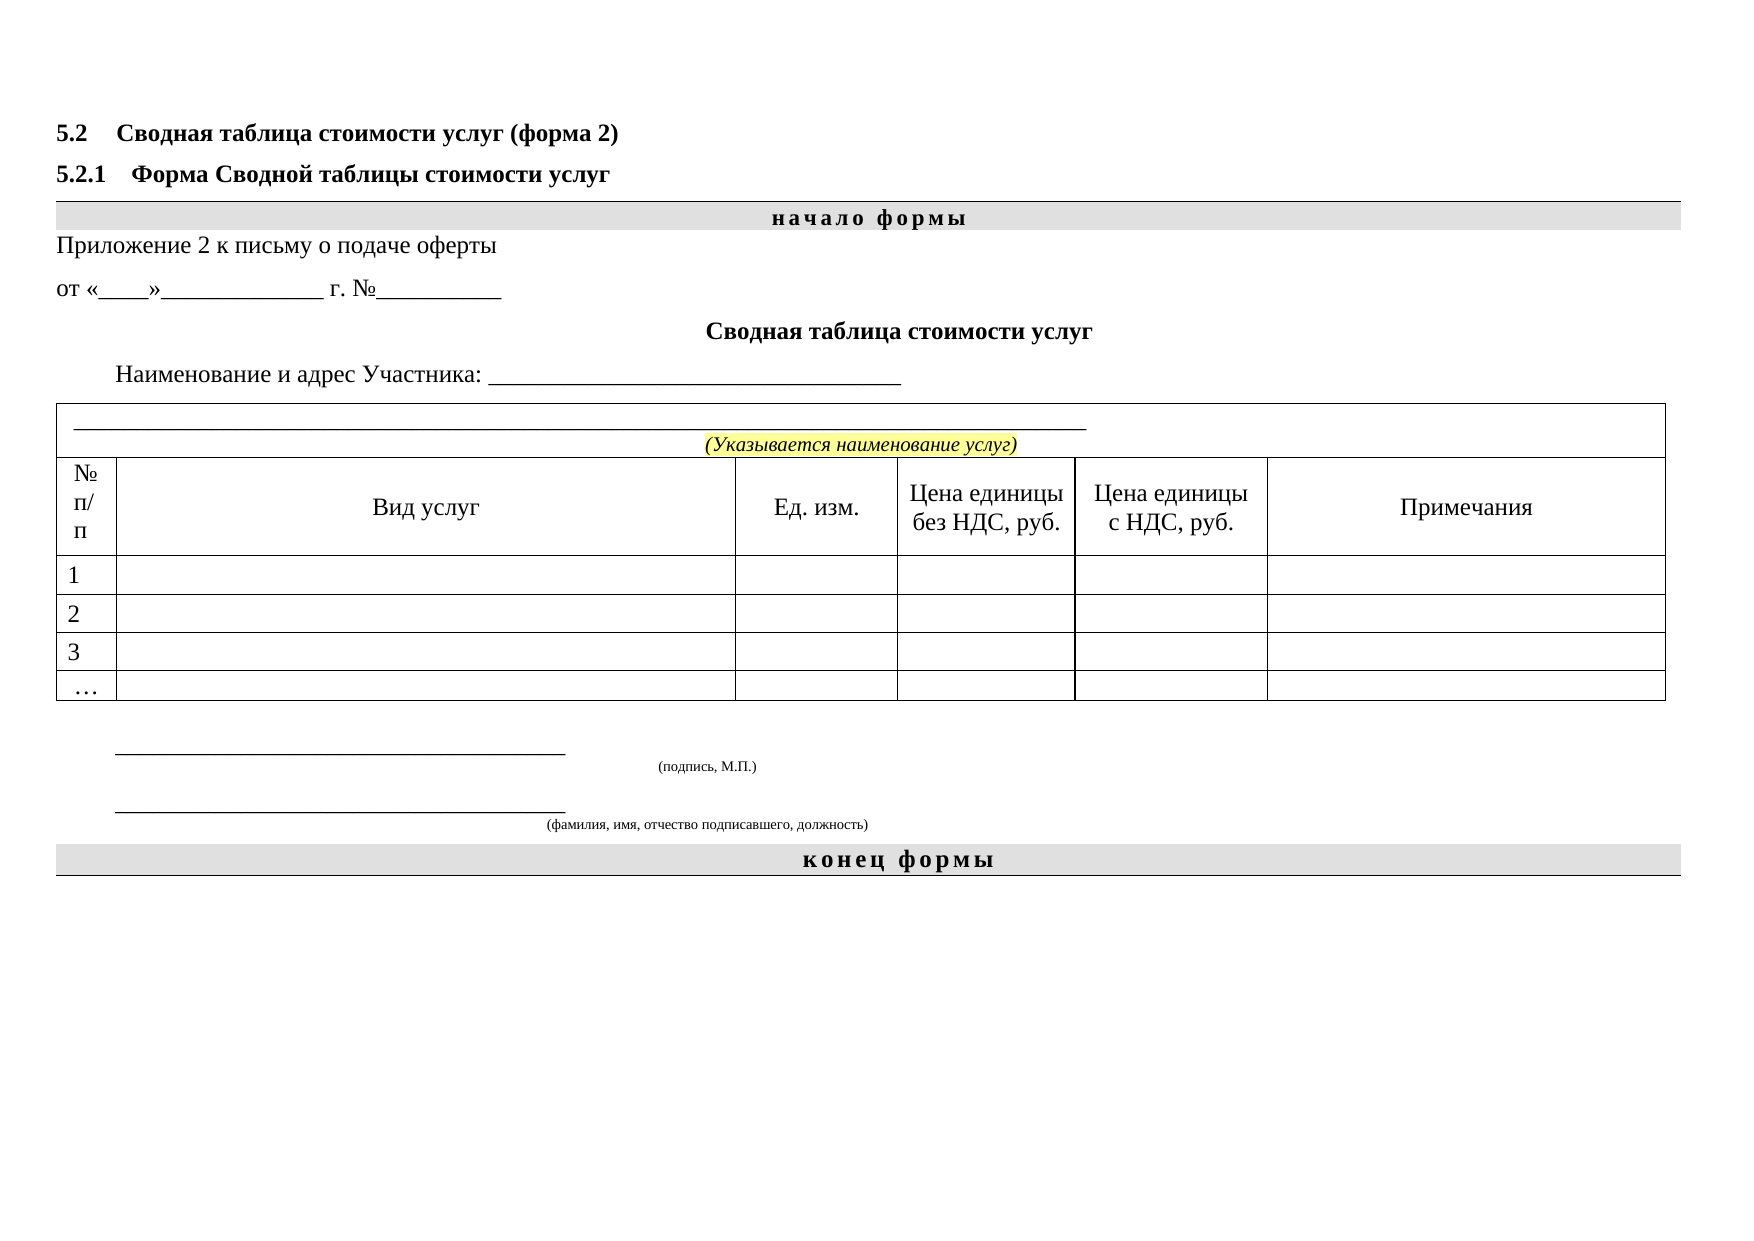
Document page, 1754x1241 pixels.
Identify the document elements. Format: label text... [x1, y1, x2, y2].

table_cell Цена единицы с НДС, руб. [1076, 458, 1267, 555]
table_cell [117, 556, 735, 593]
table_cell [898, 633, 1074, 670]
table_cell Цена единицы без НДС, руб. [898, 458, 1074, 555]
table_cell [117, 595, 735, 632]
table_cell Вид услуг [117, 458, 735, 555]
table_header _________________________________________________________________________________ (Указывается наименование услуг) [57, 404, 1665, 457]
table_cell [1268, 633, 1665, 670]
table_cell Ед. изм. [736, 458, 897, 555]
text Наименование и адрес Участника: _________________________________ [56, 359, 1683, 388]
text Приложение 2 к письму о подаче оферты [56, 230, 1683, 259]
table_cell [1268, 671, 1665, 699]
table_cell [1076, 595, 1267, 632]
table_cell Примечания [1268, 458, 1665, 555]
text от «____»_____________ г. №__________ [56, 273, 1683, 302]
table_cell [736, 595, 897, 632]
text ____________________________________ [56, 787, 1683, 816]
table_cell [1268, 595, 1665, 632]
subtitle Сводная таблица стоимости услуг (форма 2) [56, 118, 1683, 147]
table_cell 3 [57, 633, 116, 670]
text (подпись, М.П.) [56, 758, 1299, 787]
table_cell [898, 595, 1074, 632]
text конец формы [56, 844, 1681, 875]
table_cell [1076, 556, 1267, 593]
table_cell [898, 556, 1074, 593]
table_cell [736, 556, 897, 593]
table_cell [117, 633, 735, 670]
table_cell № п/п [57, 458, 116, 555]
table_cell [736, 633, 897, 670]
text ____________________________________ [56, 729, 1683, 758]
text Сводная таблица стоимости услуг [56, 316, 1683, 345]
subtitle Форма Сводной таблицы стоимости услуг [56, 159, 1683, 188]
text начало формы [56, 202, 1681, 230]
table_cell 2 [57, 595, 116, 632]
table_cell [898, 671, 1074, 699]
table_cell [1268, 556, 1665, 593]
table_cell [117, 671, 735, 699]
table_cell [736, 671, 897, 699]
table_cell [1076, 671, 1267, 699]
table_cell 1 [57, 556, 116, 593]
table_cell [1076, 633, 1267, 670]
table_cell … [57, 671, 116, 699]
text (фамилия, имя, отчество подписавшего, должность) [56, 816, 1299, 844]
